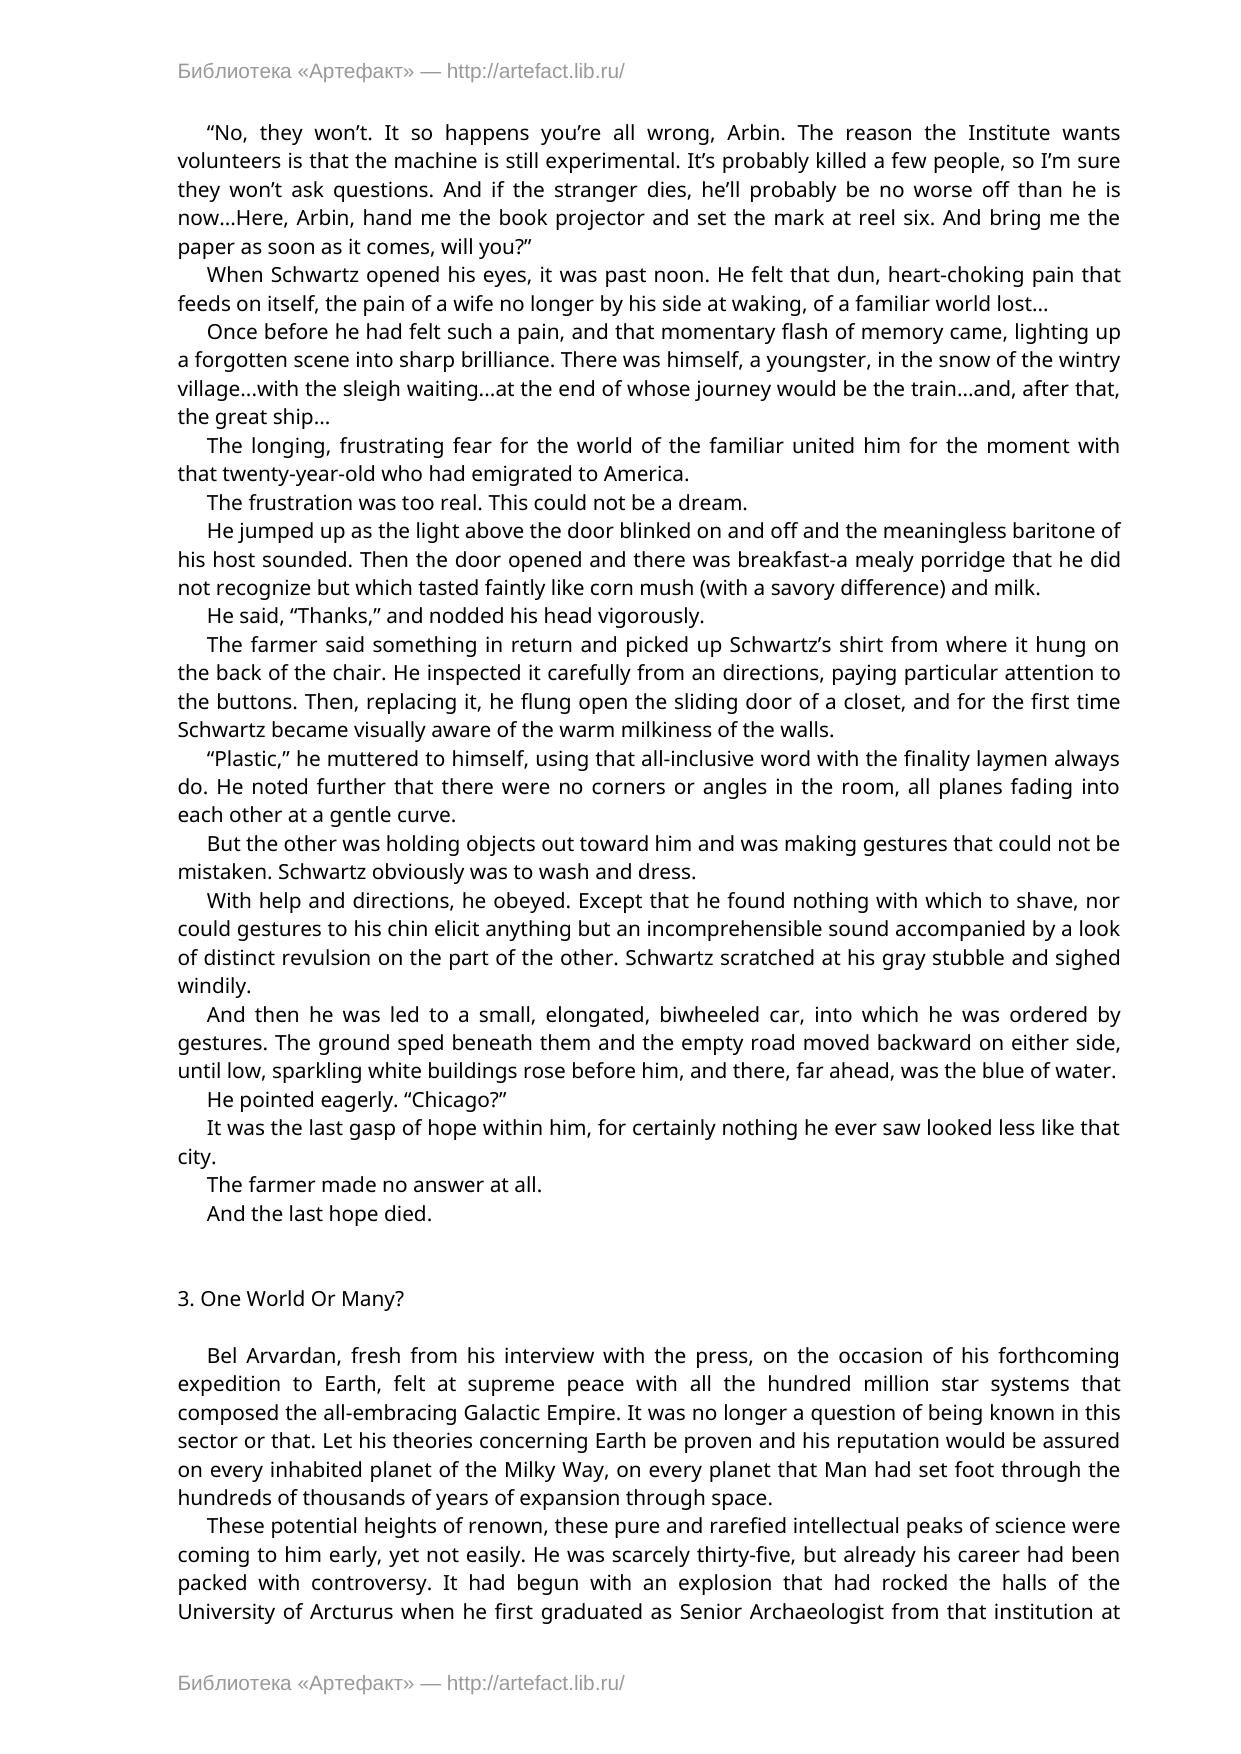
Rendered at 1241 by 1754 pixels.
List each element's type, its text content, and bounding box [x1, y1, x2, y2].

text “Plastic,” he muttered to himself, using that all-inclusive word with the finality laymen always do. He noted further that there were no corners or angles in the room, all planes fading into each other at a gentle curve. [177, 744, 1122, 829]
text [177, 1512, 1122, 1625]
text He jumped up as the light above the door blinked on and off and the meaningless baritone of his host sounded. Then the door opened and there was breakfast-a mealy porridge that he did not recognize but which tasted faintly like corn mush (with a savory difference) and milk. [177, 516, 1122, 602]
text And then he was led to a small, elongated, biwheeled car, into which he was ordered by gestures. The ground sped beneath them and the empty road moved backward on either side, until low, sparkling white buildings rose before him, and there, far ahead, was the blue of water. [177, 1000, 1122, 1085]
subtitle 3. One World Or Many? [177, 1284, 1122, 1312]
text He said, “Thanks,” and nodded his head vigorously. [177, 602, 1122, 630]
text When Schwartz opened his eyes, it was past noon. He felt that dun, heart-choking pain that feeds on itself, the pain of a wife no longer by his side at waking, of a familiar world lost... [177, 260, 1122, 317]
text It was the last gasp of hope within him, for certainly nothing he ever saw looked less like that city. [177, 1113, 1122, 1170]
text With help and directions, he obeyed. Except that he found nothing with which to shave, nor could gestures to his chin elicit anything but an incomprehensible sound accompanied by a look of distinct revulsion on the part of the other. Schwartz scratched at his gray stubble and sighed windily. [177, 886, 1122, 1000]
text “No, they won’t. It so happens you’re all wrong, Arbin. The reason the Institute wants volunteers is that the machine is still experimental. It’s probably killed a few people, so I’m sure they won’t ask questions. And if the stranger dies, he’ll probably be no worse off than he is now...Here, Arbin, hand me the book projector and set the mark at reel six. And bring me the paper as soon as it comes, will you?” [177, 118, 1122, 260]
text The farmer made no answer at all. [177, 1170, 1122, 1199]
text He pointed eagerly. “Chicago?” [177, 1085, 1122, 1113]
text Bel Arvardan, fresh from his interview with the press, on the occasion of his forthcoming expedition to Earth, felt at supreme peace with all the hundred million star systems that composed the all-embracing Galactic Empire. It was no longer a question of being known in this sector or that. Let his theories concerning Earth be proven and his reputation would be assured on every inhabited planet of the Milky Way, on every planet that Man had set foot through the hundreds of thousands of years of expansion through space. [177, 1341, 1122, 1512]
text But the other was holding objects out toward him and was making gestures that could not be mistaken. Schwartz obviously was to wash and dress. [177, 829, 1122, 886]
text The longing, frustrating fear for the world of the familiar united him for the moment with that twenty-year-old who had emigrated to America. [177, 431, 1122, 488]
text And the last hope died. [177, 1199, 1122, 1227]
text The farmer said something in return and picked up Schwartz’s shirt from where it hung on the back of the chair. He inspected it carefully from an directions, paying particular attention to the buttons. Then, replacing it, he flung open the sliding door of a closet, and for the first time Schwartz became visually aware of the warm milkiness of the walls. [177, 630, 1122, 744]
text The frustration was too real. This could not be a dream. [177, 488, 1122, 516]
text Once before he had felt such a pain, and that momentary flash of memory came, lighting up a forgotten scene into sharp brilliance. There was himself, a youngster, in the snow of the wintry village...with the sleigh waiting...at the end of whose journey would be the train...and, after that, the great ship... [177, 317, 1122, 431]
